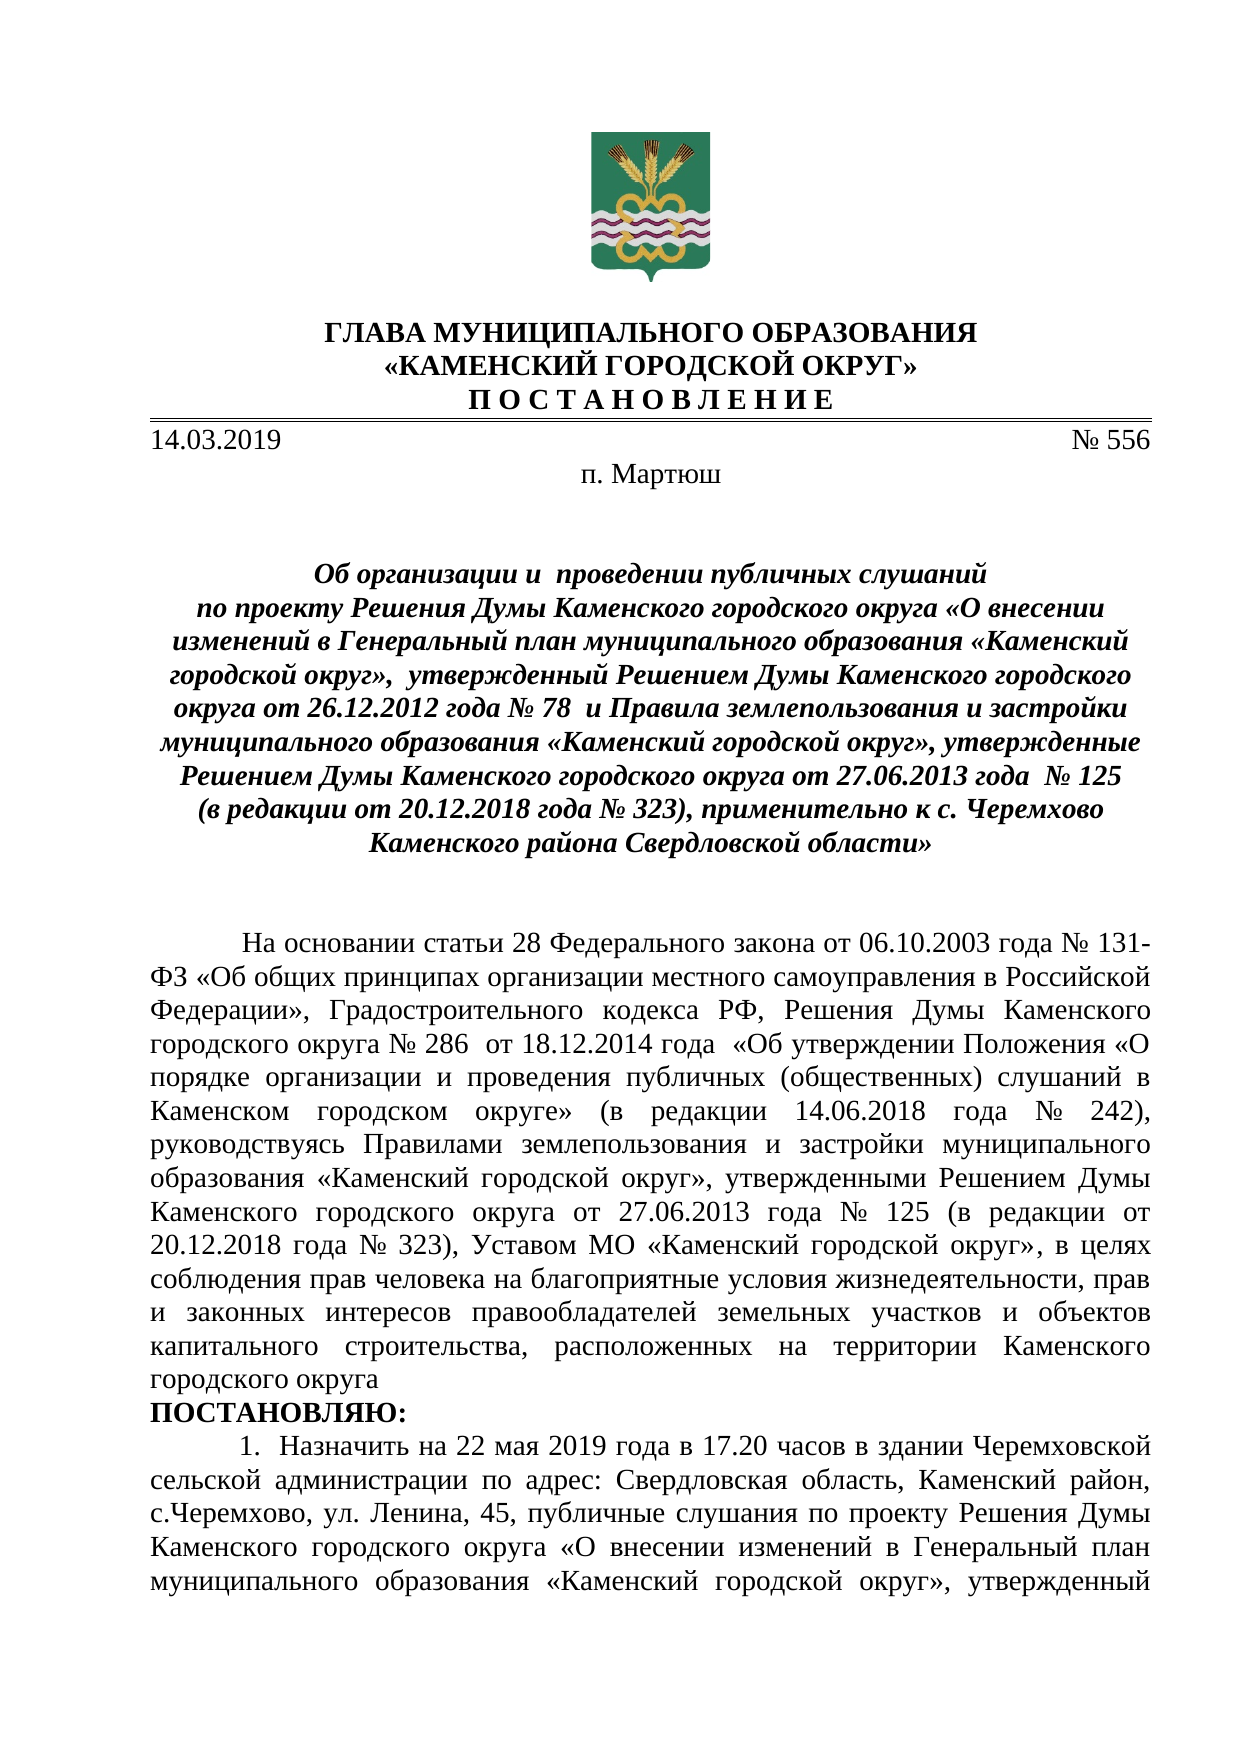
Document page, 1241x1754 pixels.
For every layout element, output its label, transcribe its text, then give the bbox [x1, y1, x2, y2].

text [150, 1428, 1152, 1596]
text П О С Т А Н О В Л Е Н И Е [150, 382, 1152, 418]
text 14.03.2019 № 556 [150, 422, 1152, 456]
text ПОСТАНОВЛЯЮ: [150, 1395, 1152, 1428]
text На основании статьи 28 Федерального закона от 06.10.2003 года № 131-ФЗ «Об общих принципах организации местного самоуправления в Российской Федерации», Градостроительного кодекса РФ, Решения Думы Каменского городского округа № 286 от 18.12.2014 года «Об утверждении Положения «О порядке организации и проведения публичных (общественных) слушаний в Каменском городском округе» (в редакции 14.06.2018 года № 242), руководствуясь Правилами землепользования и застройки муниципального образования «Каменский городской округ», утвержденными Решением Думы Каменского городского округа от 27.06.2013 года № 125 (в редакции от 20.12.2018 года № 323), Уставом МО «Каменский городской округ», в целях соблюдения прав человека на благоприятные условия жизнедеятельности, прав и законных интересов правообладателей земельных участков и объектов капитального строительства, расположенных на территории Каменского городского округа [150, 925, 1152, 1395]
text Каменского района Свердловской области» [150, 825, 1152, 858]
text по проекту Решения Думы Каменского городского округа «О внесении изменений в Генеральный план муниципального образования «Каменский городской округ», утвержденный Решением Думы Каменского городского округа от 26.12.2012 года № 78 и Правила землепользования и застройки муниципального образования «Каменский городской округ», утвержденные Решением Думы Каменского городского округа от 27.06.2013 года № 125 [150, 590, 1152, 791]
text (в редакции от 20.12.2018 года № 323), применительно к с. Черемхово [150, 791, 1152, 825]
text ГЛАВА МУНИЦИПАЛЬНОГО ОБРАЗОВАНИЯ [150, 315, 1152, 348]
text п. Мартюш [150, 456, 1152, 489]
picture [591, 132, 711, 282]
text Об организации и проведении публичных слушаний [150, 556, 1152, 590]
text «КАМЕНСКИЙ ГОРОДСКОЙ ОКРУГ» [150, 348, 1152, 382]
